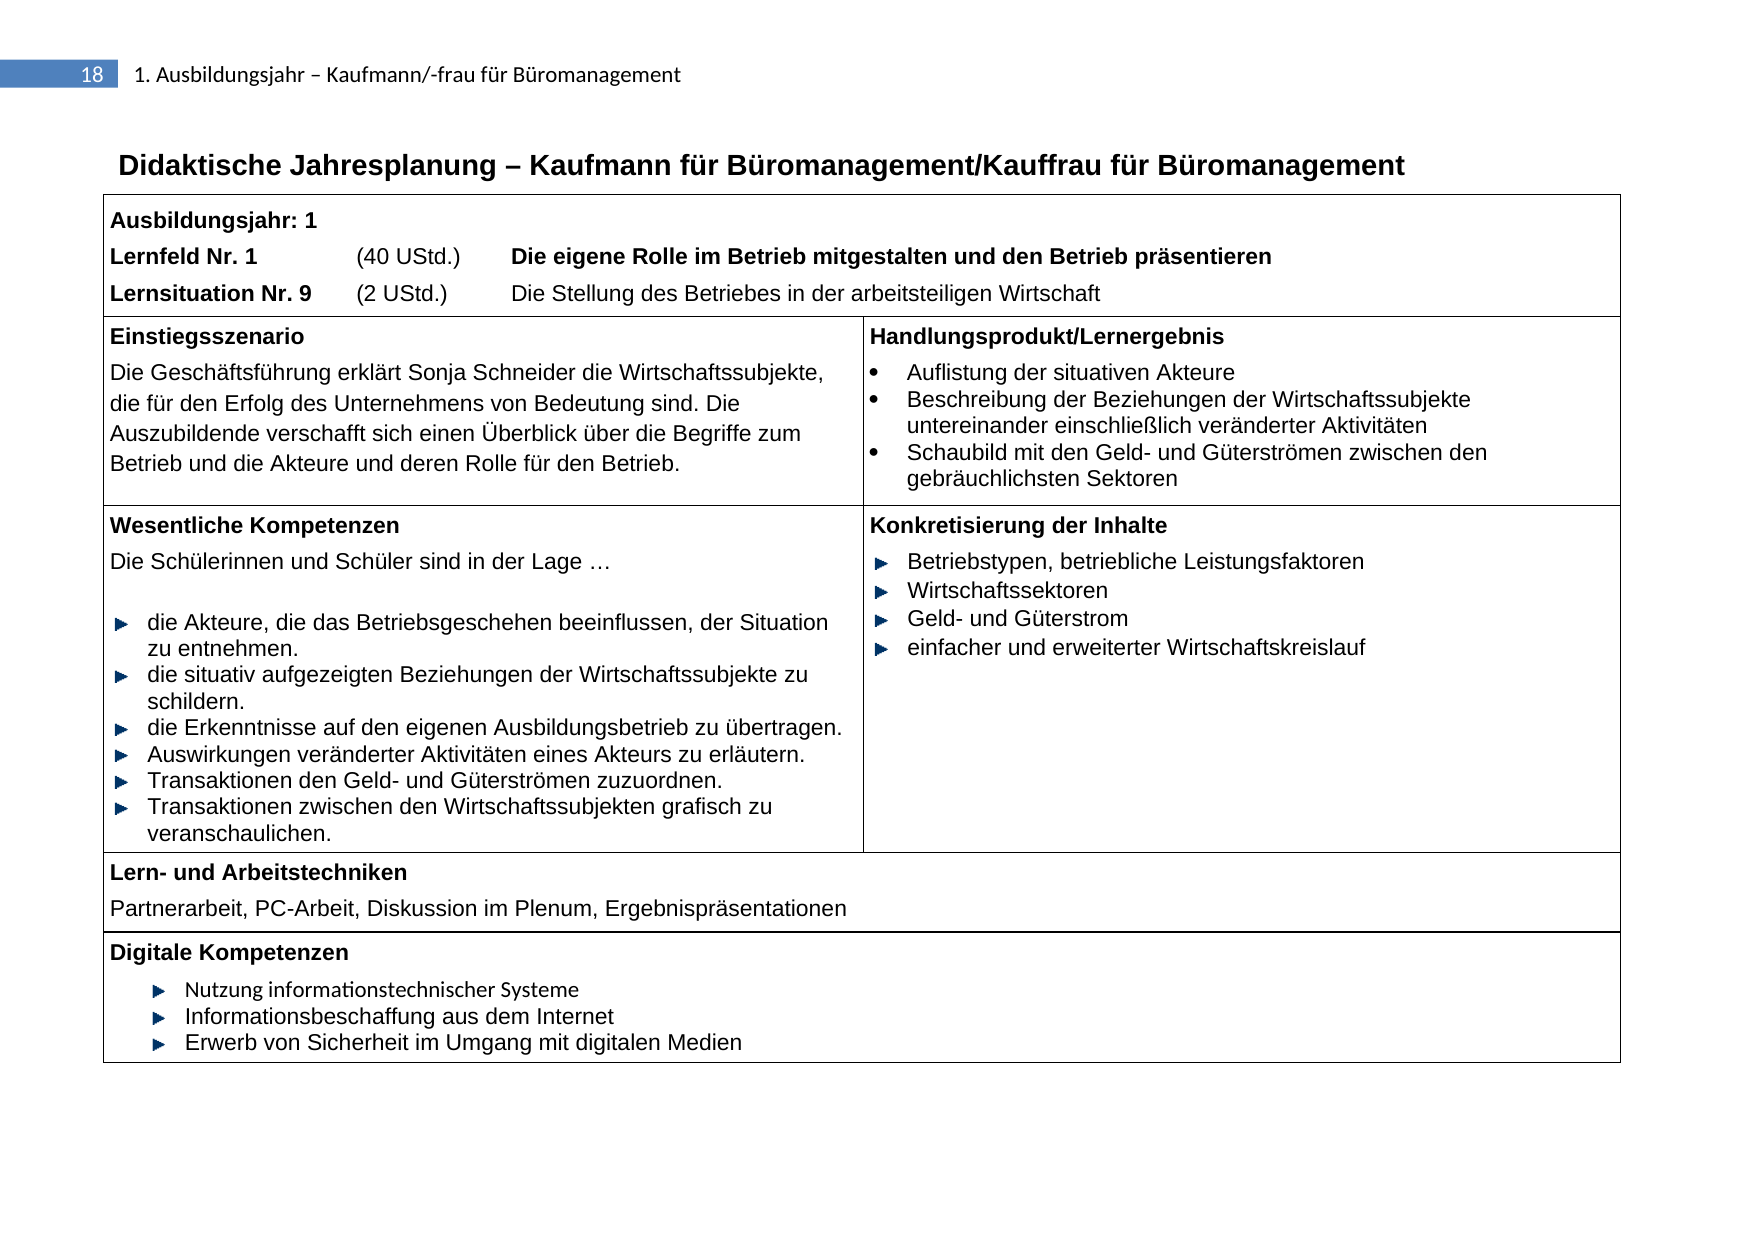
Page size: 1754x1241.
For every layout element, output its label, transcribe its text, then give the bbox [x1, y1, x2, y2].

table_cell Lern- und Arbeitstechniken Partnerarbeit, PC-Arbeit, Diskussion im Plenum, Ergebnispräsentationen [104, 853, 1620, 931]
table_cell Konkretisierung der Inhalte Betriebstypen, betriebliche Leistungsfaktoren Wirtschaftssektoren Geld- und Güterstrom einfacher und erweiterter Wirtschaftskreislauf [864, 506, 1620, 852]
picture [110, 745, 128, 762]
table_cell Handlungsprodukt/Lernergebnis Auflistung der situativen Akteure Beschreibung der Beziehungen der Wirtschaftssubjekte untereinander einschließlich veränderter Aktivitäten Schaubild mit den Geld- und Güterströmen zwischen den gebräuchlichsten Sektoren [864, 317, 1620, 505]
picture [110, 771, 128, 789]
table_cell Einstiegsszenario Die Geschäftsführung erklärt Sonja Schneider die Wirtschaftssubjekte, die für den Erfolg des Unternehmens von Bedeutung sind. Die Auszubildende verschafft sich einen Überblick über die Begriffe zum Betrieb und die Akteure und deren Rolle für den Betrieb. [104, 317, 863, 505]
table_header Ausbildungsjahr: Lernfeld Nr. (40 UStd.) Die eigene Rolle im Betrieb mitgestalten und den Betrieb präsentieren Lernsituation Nr. 9 (2 UStd.) Die Stellung des Betriebes in der arbeitsteiligen Wirtschaft [104, 195, 1620, 316]
picture [110, 798, 128, 815]
picture [148, 980, 165, 998]
picture [148, 1034, 165, 1051]
picture [870, 581, 888, 599]
picture [870, 610, 888, 627]
picture [110, 666, 128, 683]
table_cell Digitale Kompetenzen [104, 933, 1620, 1062]
text Didaktische Jahresplanung – Kaufmann für Büromanagement/Kauffrau für Büromanagement [118, 148, 1606, 181]
picture [148, 1007, 165, 1025]
picture [870, 638, 888, 656]
picture [870, 553, 888, 570]
picture [110, 719, 128, 736]
table_cell Wesentliche Kompetenzen Die Schülerinnen und Schüler sind in der Lage … die Akteure, die das Betriebsgeschehen beeinflussen, der Situation zu entnehmen. die situativ aufgezeigten Beziehungen der Wirtschaftssubjekte zu schildern. die Erkenntnisse auf den eigenen Ausbildungsbetrieb zu übertragen. Auswirkungen veränderter Aktivitäten eines Akteurs zu erläutern. Transaktionen den Geld- und Güterströmen zuzuordnen. Transaktionen zwischen den Wirtschaftssubjekten grafisch zu veranschaulichen. [104, 506, 863, 852]
picture [110, 613, 128, 631]
